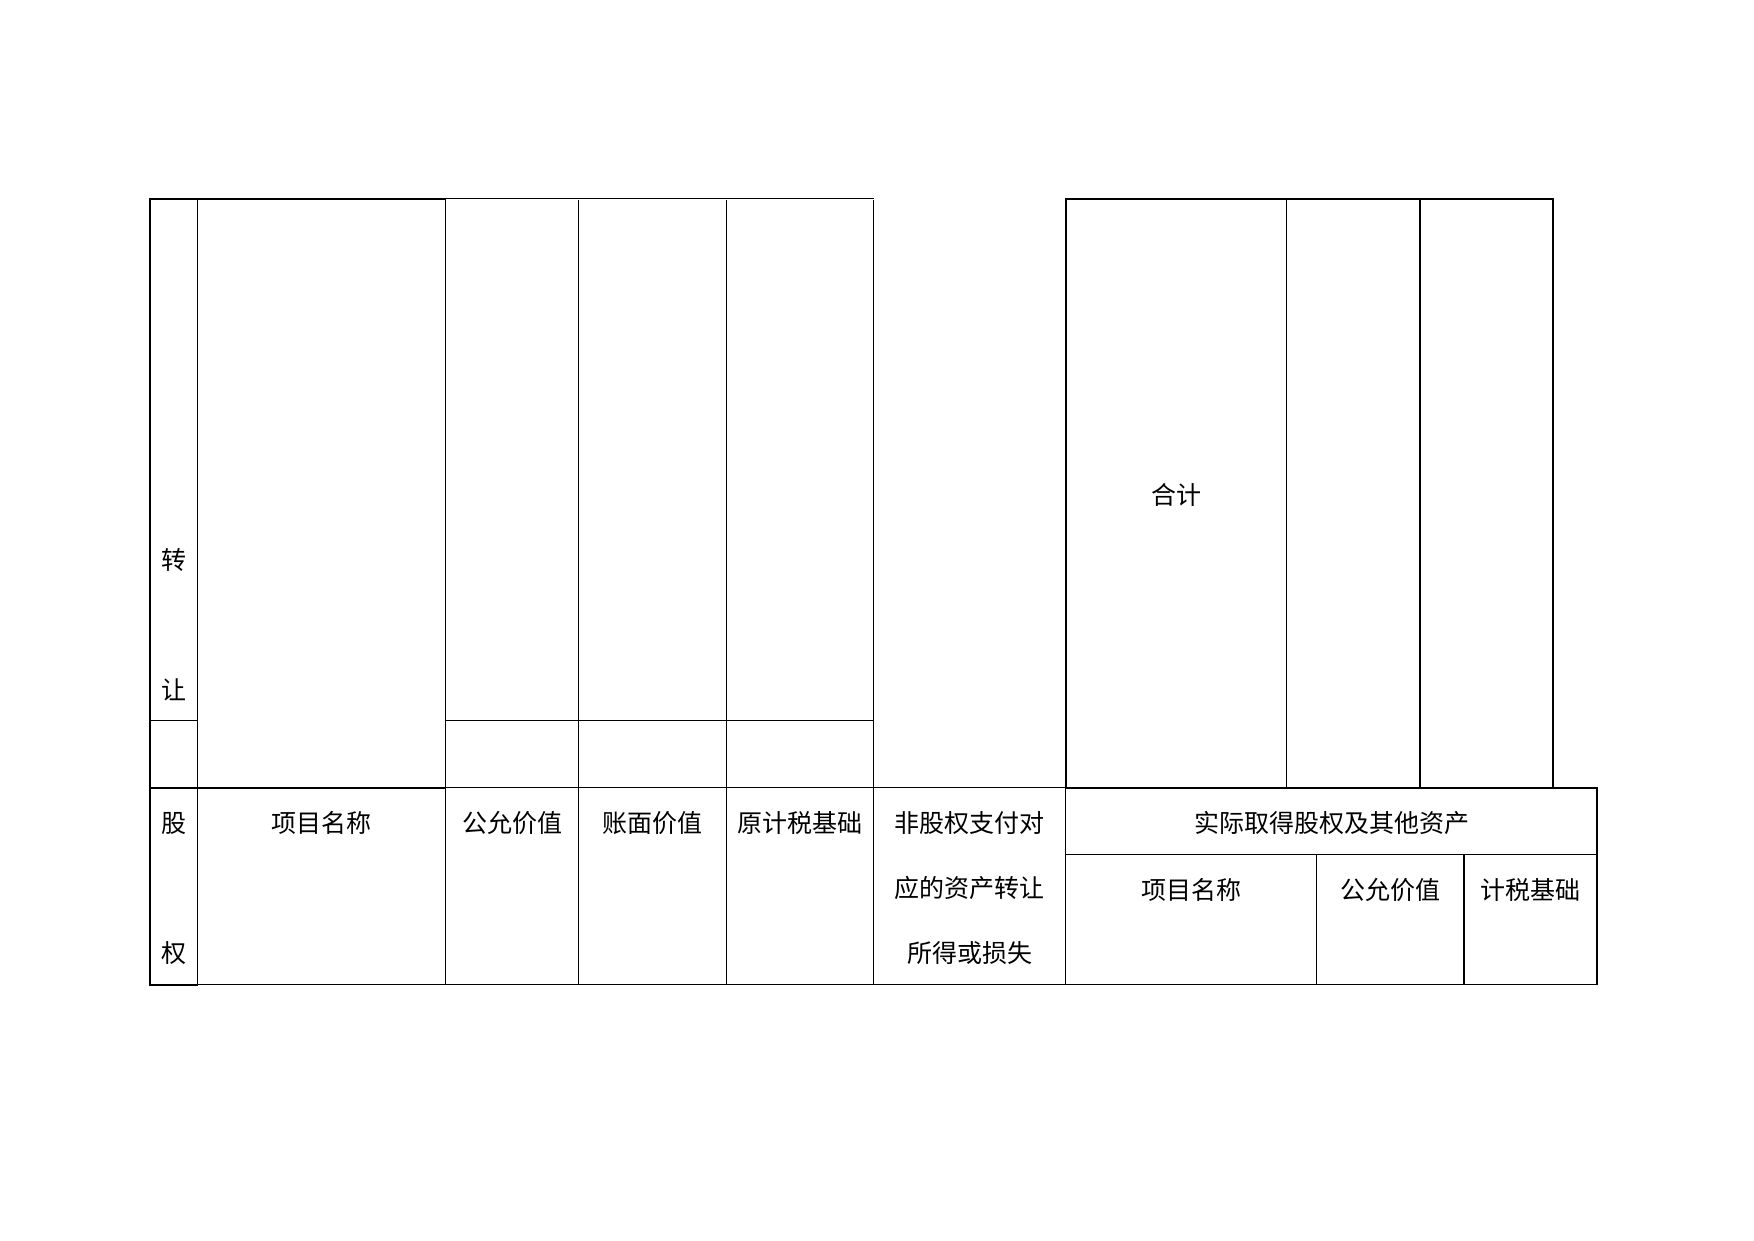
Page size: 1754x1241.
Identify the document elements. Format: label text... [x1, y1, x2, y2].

table_cell 合计 [1067, 200, 1286, 787]
table_cell [151, 721, 197, 787]
table_cell 公允价值 [1317, 855, 1463, 984]
table_cell 公允价值 [446, 788, 578, 984]
table_cell 实际取得股权及其他资产 [1066, 789, 1596, 854]
table_cell [198, 200, 445, 787]
table_cell [1287, 200, 1419, 787]
table_cell [727, 199, 873, 720]
table_cell [579, 199, 726, 720]
table_cell [727, 721, 873, 787]
table_cell 股 权 收 购 方 [151, 789, 197, 984]
table_cell 账面价值 [579, 788, 726, 984]
table_cell 项目名称 [198, 789, 445, 984]
table_cell [446, 721, 578, 787]
table_cell [446, 199, 578, 720]
table_cell 原计税基础 [727, 788, 873, 984]
table_cell [579, 721, 726, 787]
table_cell 项目名称 [1066, 855, 1316, 984]
table_cell 计税基础 [1465, 855, 1596, 984]
table_cell [1421, 200, 1552, 787]
table_cell 非股权支付对应的资产转让所得或损失 [874, 788, 1065, 984]
